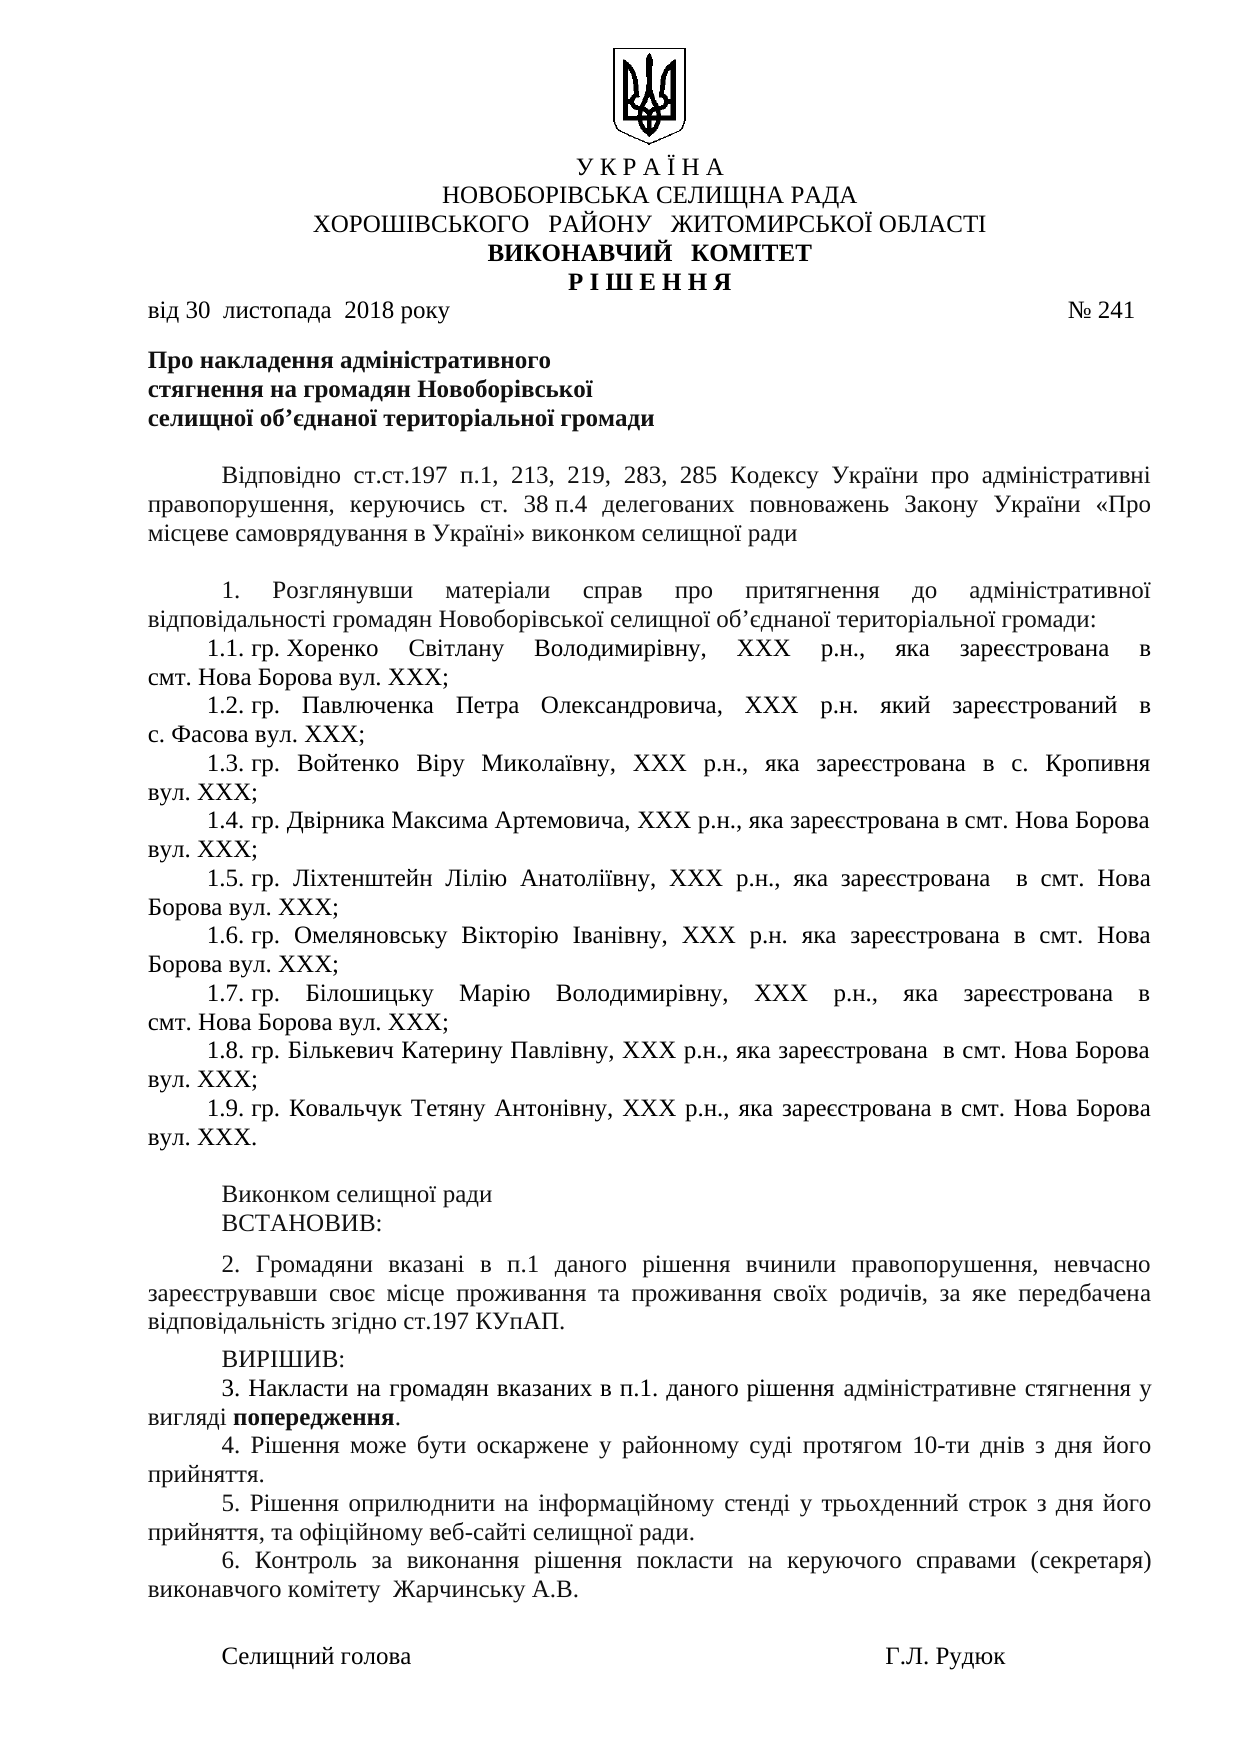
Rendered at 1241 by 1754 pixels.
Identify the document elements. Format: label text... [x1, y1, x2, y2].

text ВИРІШИВ: [148, 1335, 1152, 1373]
list гр. Двірника Максима Артемовича, ХХХ р.н., яка зареєстрована в смт. Нова Борова вул. ХХХ; [148, 806, 1152, 863]
text Р І Ш Е Н Н Я [148, 267, 1152, 295]
text ВИКОНАВЧИЙ КОМІТЕТ [148, 238, 1152, 267]
text 1. Розглянувши матеріали справ про притягнення до адміністративної відповідальності громадян Новоборівської селищної об’єднаної територіальної громади: [148, 576, 1152, 633]
text Про накладення адміністративного [148, 346, 1152, 374]
list гр. Хоренко Світлану Володимирівну, ХХХ р.н., яка зареєстрована в смт. Нова Борова вул. ХХХ; [148, 633, 1152, 691]
list гр. Ліхтенштейн Лілію Анатоліївну, ХХХ р.н., яка зареєстрована в смт. Нова Борова вул. ХХХ; [148, 863, 1152, 921]
text 2. Громадяни вказані в п.1 даного рішення вчинили правопорушення, невчасно зареєструвавши своє місце проживання та проживання своїх родичів, за яке передбачена відповідальність згідно ст.197 КУпАП. [148, 1249, 1152, 1335]
text НОВОБОРІВСЬКА СЕЛИЩНА РАДА [148, 180, 1152, 209]
picture [606, 44, 693, 152]
text 4. Рішення може бути оскаржене у районному суді протягом 10-ти днів з дня його прийняття. [148, 1431, 1152, 1488]
text стягнення на громадян Новоборівської [148, 374, 1152, 403]
list гр. Омеляновську Вікторію Іванівну, ХХХ р.н. яка зареєстрована в смт. Нова Борова вул. ХХХ; [148, 921, 1152, 978]
list гр. Білошицьку Марію Володимирівну, ХХХ р.н., яка зареєстрована в смт. Нова Борова вул. ХХХ; [148, 978, 1152, 1036]
text У К Р А Ї Н А [148, 152, 1152, 180]
text Відповідно ст.ст.197 п.1, 213, 219, 283, 285 Кодексу України про адміністративні правопорушення, керуючись ст. 38 п.4 делегованих повноважень Закону України «Про місцеве самоврядування в Україні» виконком селищної ради [148, 461, 1152, 547]
text Селищний голова Г.Л. Рудюк [148, 1632, 1152, 1670]
text селищної об’єднаної територіальної громади [148, 403, 1152, 432]
list гр. Войтенко Віру Миколаївну, ХХХ р.н., яка зареєстрована в с. Кропивня вул. ХХХ; [148, 748, 1152, 806]
list гр. Бількевич Катерину Павлівну, ХХХ р.н., яка зареєстрована в смт. Нова Борова вул. ХХХ; [148, 1036, 1152, 1093]
list гр. Ковальчук Тетяну Антонівну, ХХХ р.н., яка зареєстрована в смт. Нова Борова вул. ХХХ. [148, 1093, 1152, 1151]
text 3. Накласти на громадян вказаних в п.1. даного рішення адміністративне стягнення у вигляді попередження. [148, 1373, 1152, 1431]
text 5. Рішення оприлюднити на інформаційному стенді у трьохденний строк з дня його прийняття, та офіційному веб-сайті селищної ради. [148, 1488, 1152, 1546]
text ВСТАНОВИВ: [148, 1208, 1152, 1237]
text Виконком селищної ради [148, 1179, 1152, 1208]
text 6. Контроль за виконання рішення покласти на керуючого справами (секретаря) виконавчого комітету Жарчинську А.В. [148, 1546, 1152, 1603]
list гр. Павлюченка Петра Олександровича, ХХХ р.н. який зареєстрований в с. Фасова вул. ХХХ; [148, 691, 1152, 748]
text ХОРОШІВСЬКОГО РАЙОНУ ЖИТОМИРСЬКОЇ ОБЛАСТІ [148, 209, 1152, 238]
text від 30 листопада 2018 року № 241 [148, 295, 1152, 324]
